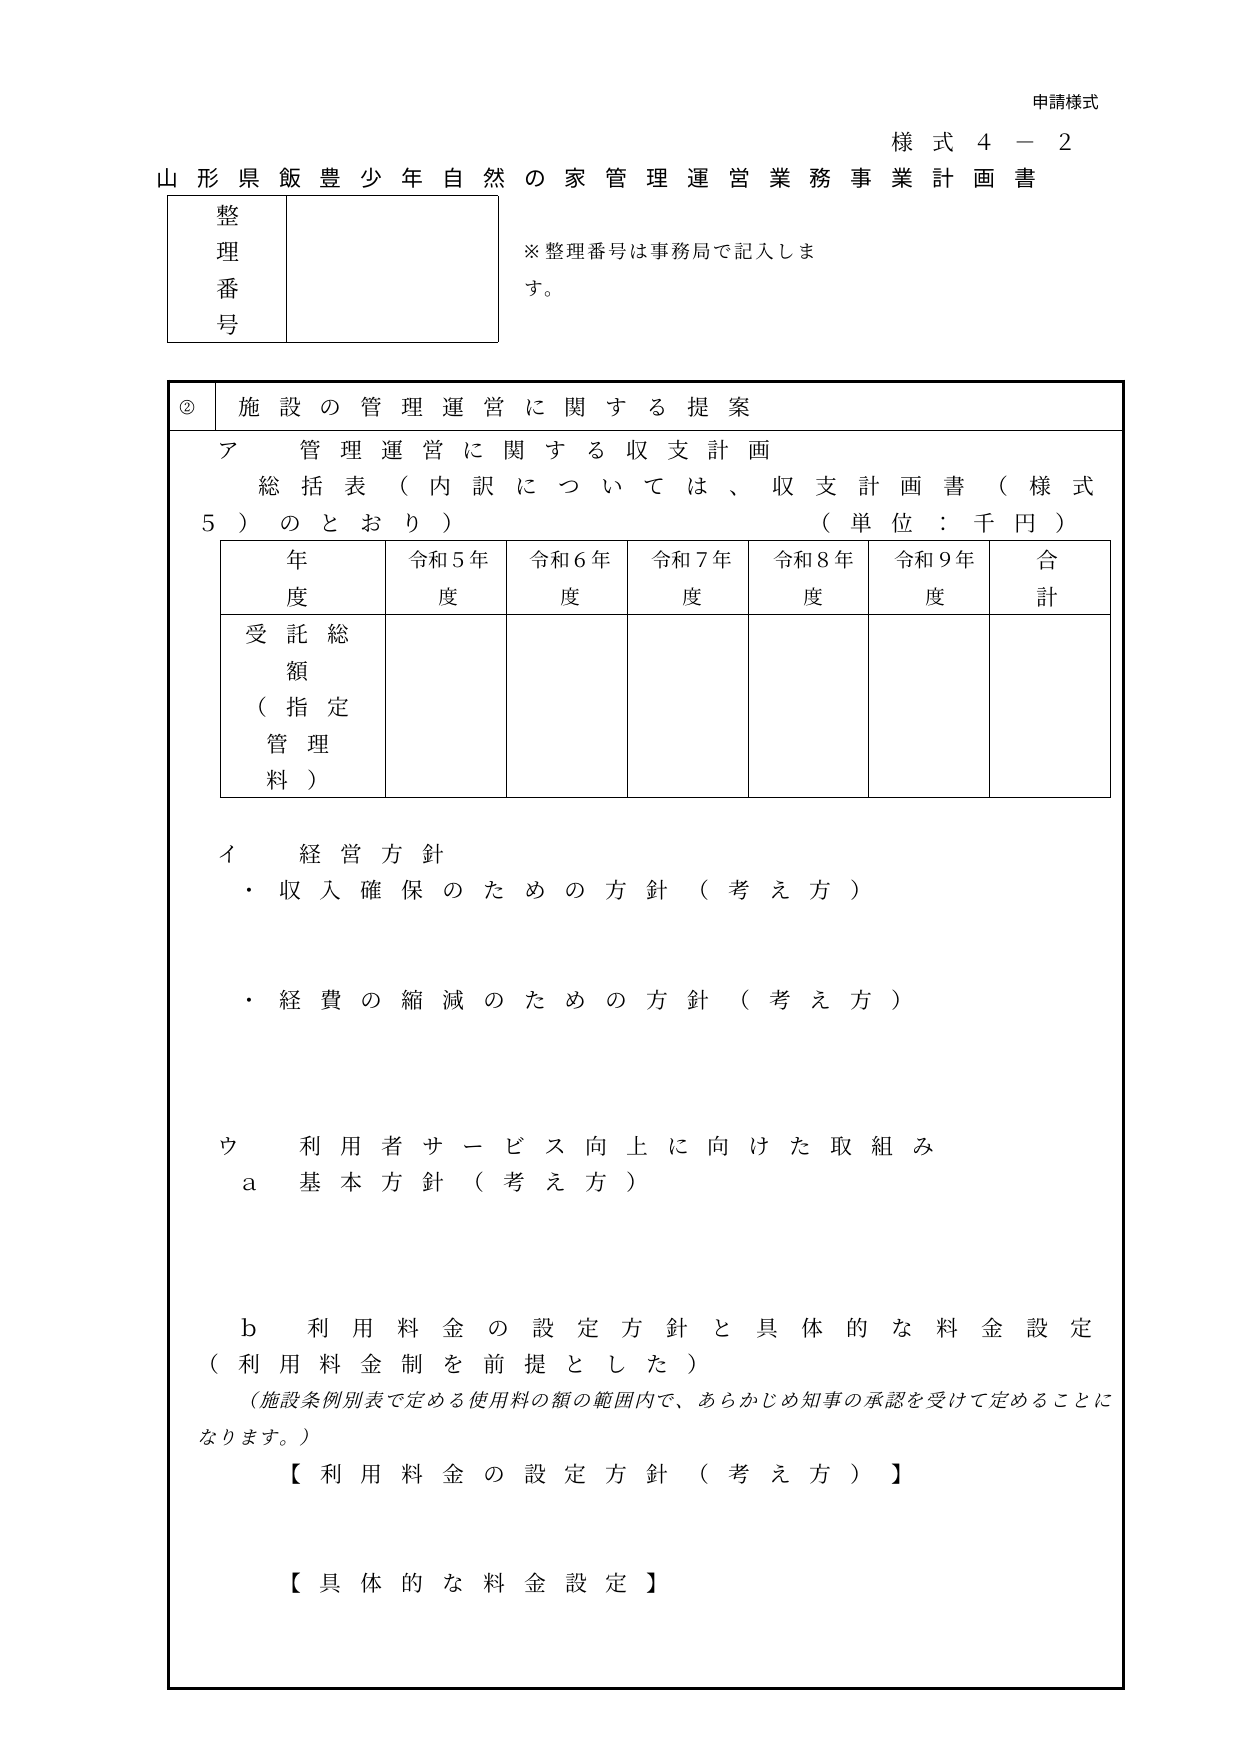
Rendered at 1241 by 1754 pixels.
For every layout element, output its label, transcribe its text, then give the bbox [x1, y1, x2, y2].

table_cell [170, 431, 1122, 1687]
table_header ② [170, 383, 215, 429]
table_header ※整理番号は事務局で記入します。 [499, 196, 829, 342]
table_header [287, 196, 498, 342]
table_header 施設の管理運営に関する提案 [216, 383, 1122, 429]
table_header 整理番号 [168, 196, 286, 342]
subtitle 様式４－２ [156, 122, 1096, 159]
text 山形県飯豊少年自然の家管理運営業務事業計画書 [156, 159, 1096, 195]
